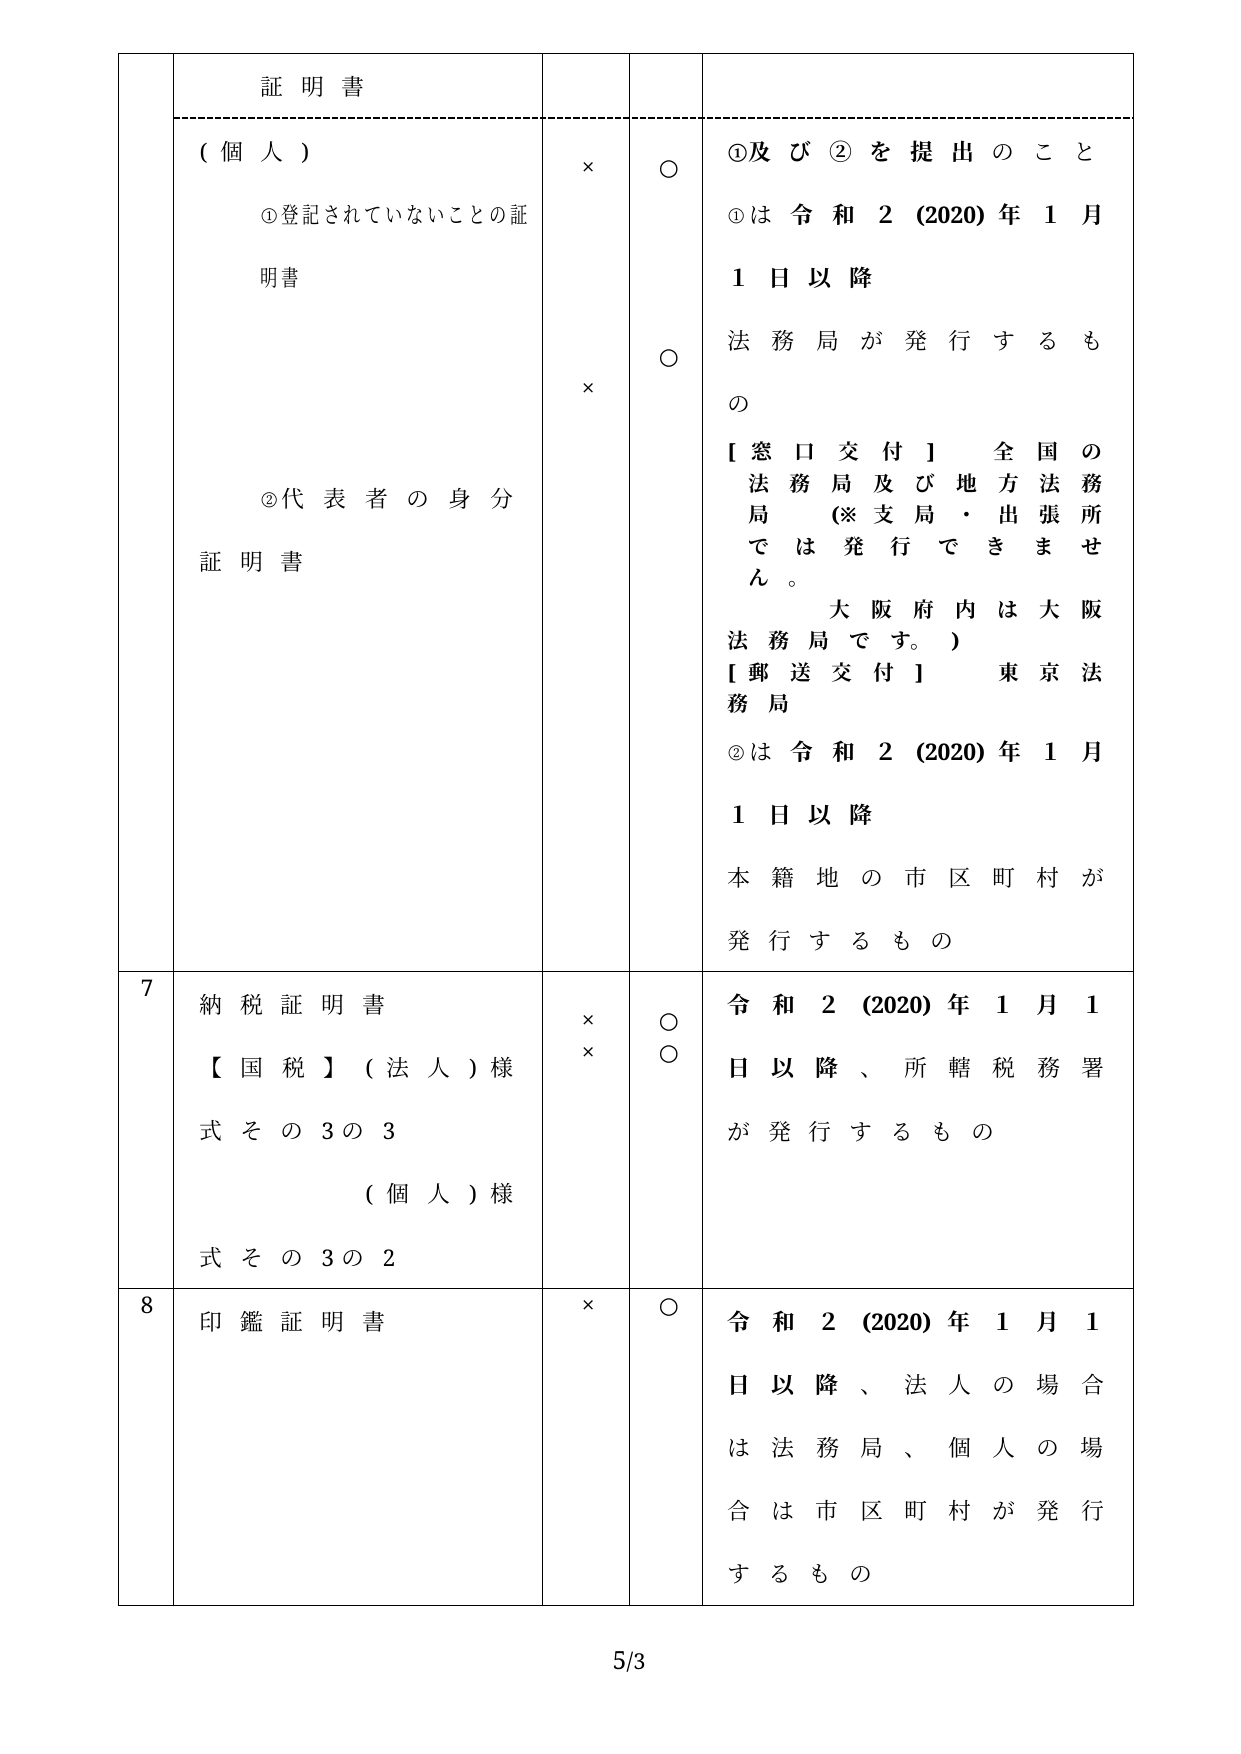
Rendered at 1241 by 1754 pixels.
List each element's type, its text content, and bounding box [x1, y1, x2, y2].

table_cell 7 [119, 972, 173, 1288]
table_cell × [543, 54, 629, 117]
table_cell ○ ○ [630, 117, 702, 971]
table_cell ○ ○ [630, 972, 702, 1288]
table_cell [703, 54, 1133, 117]
table_cell × × [543, 972, 629, 1288]
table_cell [174, 54, 542, 117]
table_cell 印鑑証明書 [174, 1289, 542, 1604]
table_cell ①及び②を提出のこと ①は令和２(2020)年１月１日以降 法務局が発行するもの [窓口交付] 全国の法務局及び地方法務局 (※支局・出張所では発行できません。 大阪府内は大阪法務局です。) [郵送交付] 東京法務局 ②は令和２(2020)年１月１日以降 本籍地の市区町村が発行するもの [703, 117, 1133, 971]
table_cell ○ [630, 54, 702, 117]
table_cell × [543, 1289, 629, 1604]
table_cell ○ [630, 1289, 702, 1604]
table_cell 8 [119, 1289, 173, 1604]
table_cell 令和２(2020)年１月１日以降、所轄税務署が発行するもの [703, 972, 1133, 1288]
table_cell 令和２(2020)年１月１日以降、法人の場合は法務局、個人の場合は市区町村が発行するもの [703, 1289, 1133, 1604]
table_cell × × [543, 117, 629, 971]
table_cell 納税証明書 【国税】(法人)様式その3の3 (個人)様式その3の2 [174, 972, 542, 1288]
table_cell 6 [119, 54, 173, 971]
table_cell (個人) ①登記されていないことの証明書 ②代表者の身分証明書 [174, 117, 542, 971]
